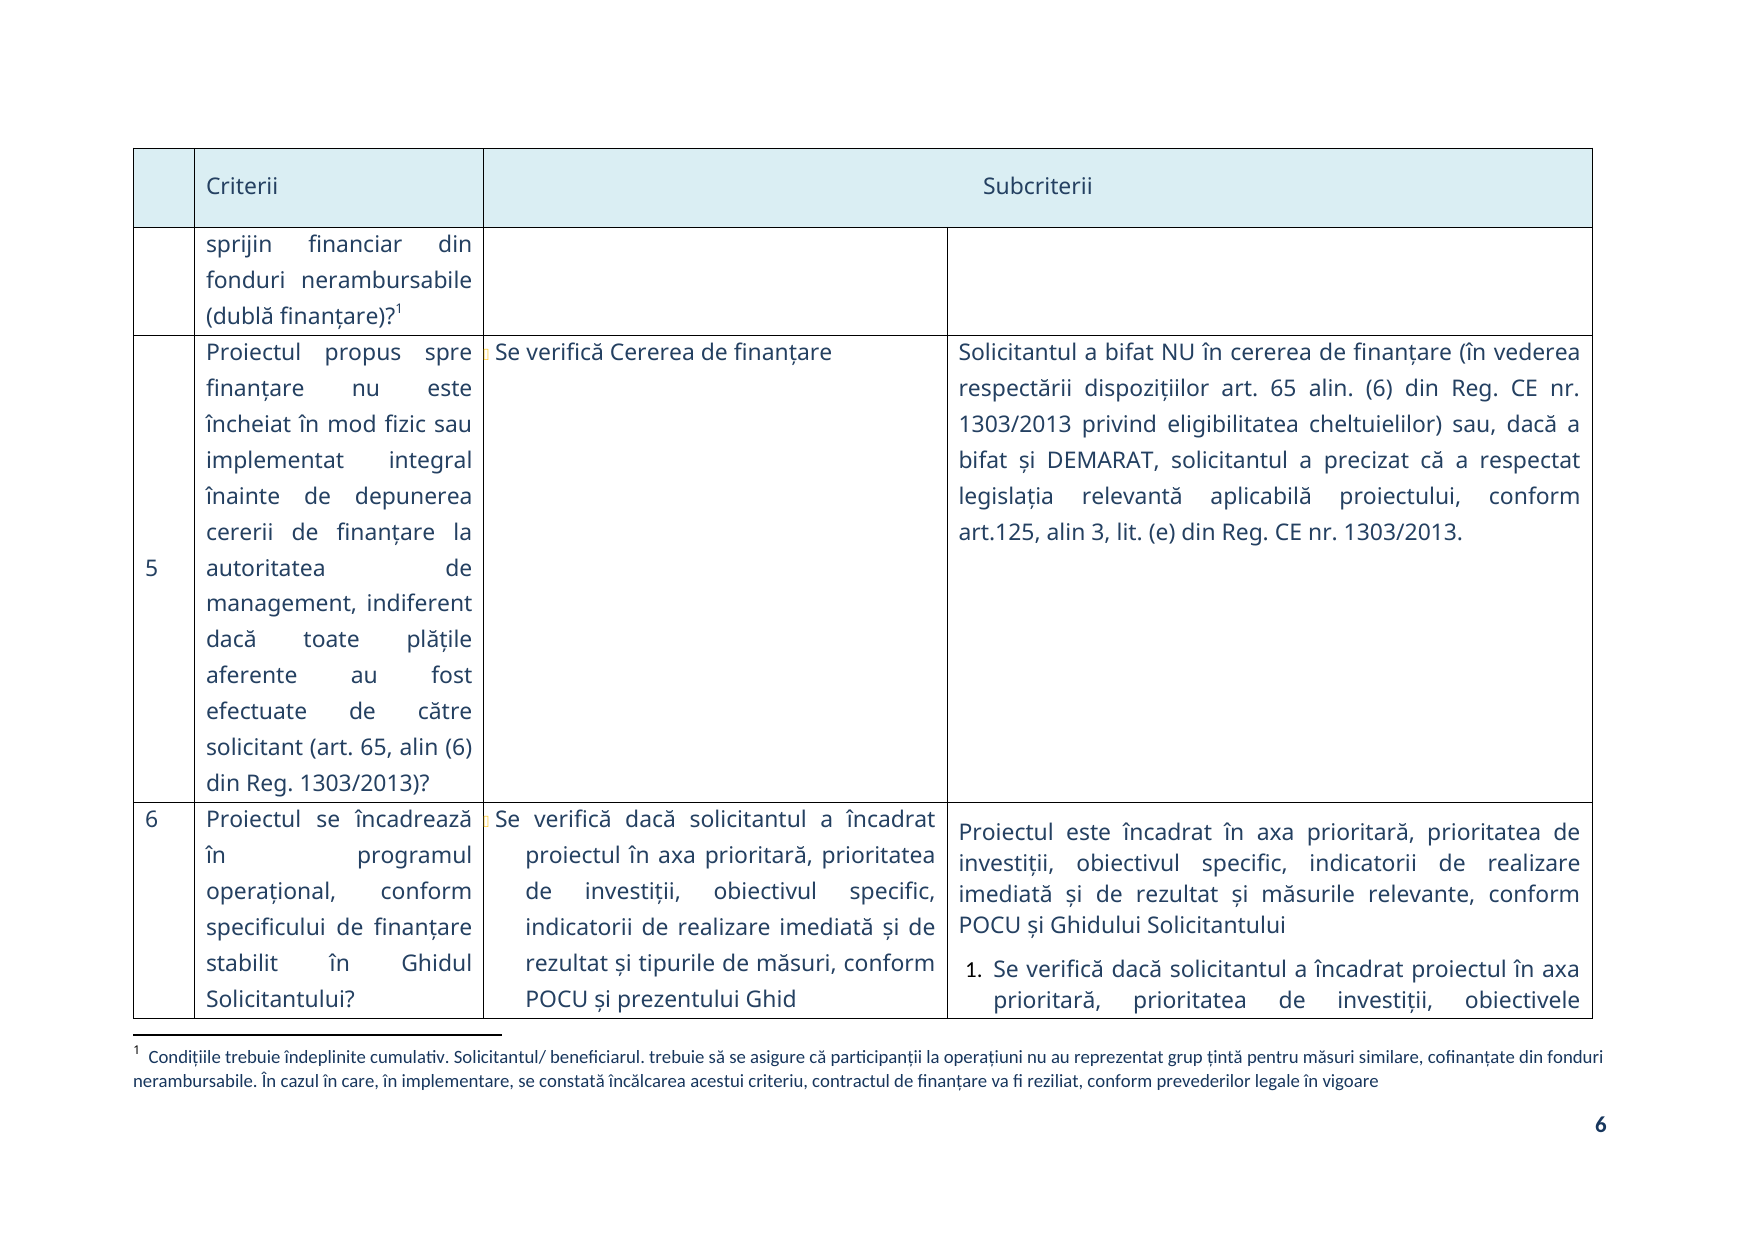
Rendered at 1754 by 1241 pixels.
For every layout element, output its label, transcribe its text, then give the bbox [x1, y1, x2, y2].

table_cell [484, 803, 947, 1018]
table_header [134, 149, 194, 227]
table_header Criterii [195, 149, 483, 227]
table_cell Solicitantul a bifat NU în cererea de finanțare (în vederea respectării dispozițiilor art. 65 alin. (6) din Reg. CE nr. 1303/2013 privind eligibilitatea cheltuielilor) sau, dacă a bifat și DEMARAT, solicitantul a precizat că a respectat legislația relevantă aplicabilă proiectului, conform art.125, alin 3, lit. (e) din Reg. CE nr. 1303/2013. [948, 336, 1592, 802]
table_cell Se verifică Cererea de finanțare [484, 336, 947, 802]
table_cell 6 [134, 803, 194, 1018]
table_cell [195, 228, 483, 335]
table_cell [948, 228, 1592, 335]
table_cell 5 [134, 336, 194, 802]
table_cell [484, 228, 947, 335]
table_cell Proiectul propus spre finanțare nu este încheiat în mod fizic sau implementat integral înainte de depunerea cererii de finanțare la autoritatea de management, indiferent dacă toate plățile aferente au fost efectuate de către solicitant (art. 65, alin (6) din Reg. 1303/2013)? [195, 336, 483, 802]
table_header Subcriterii [484, 149, 1592, 227]
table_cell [948, 803, 1592, 1018]
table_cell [195, 803, 483, 1018]
table_cell 4 [134, 228, 194, 335]
